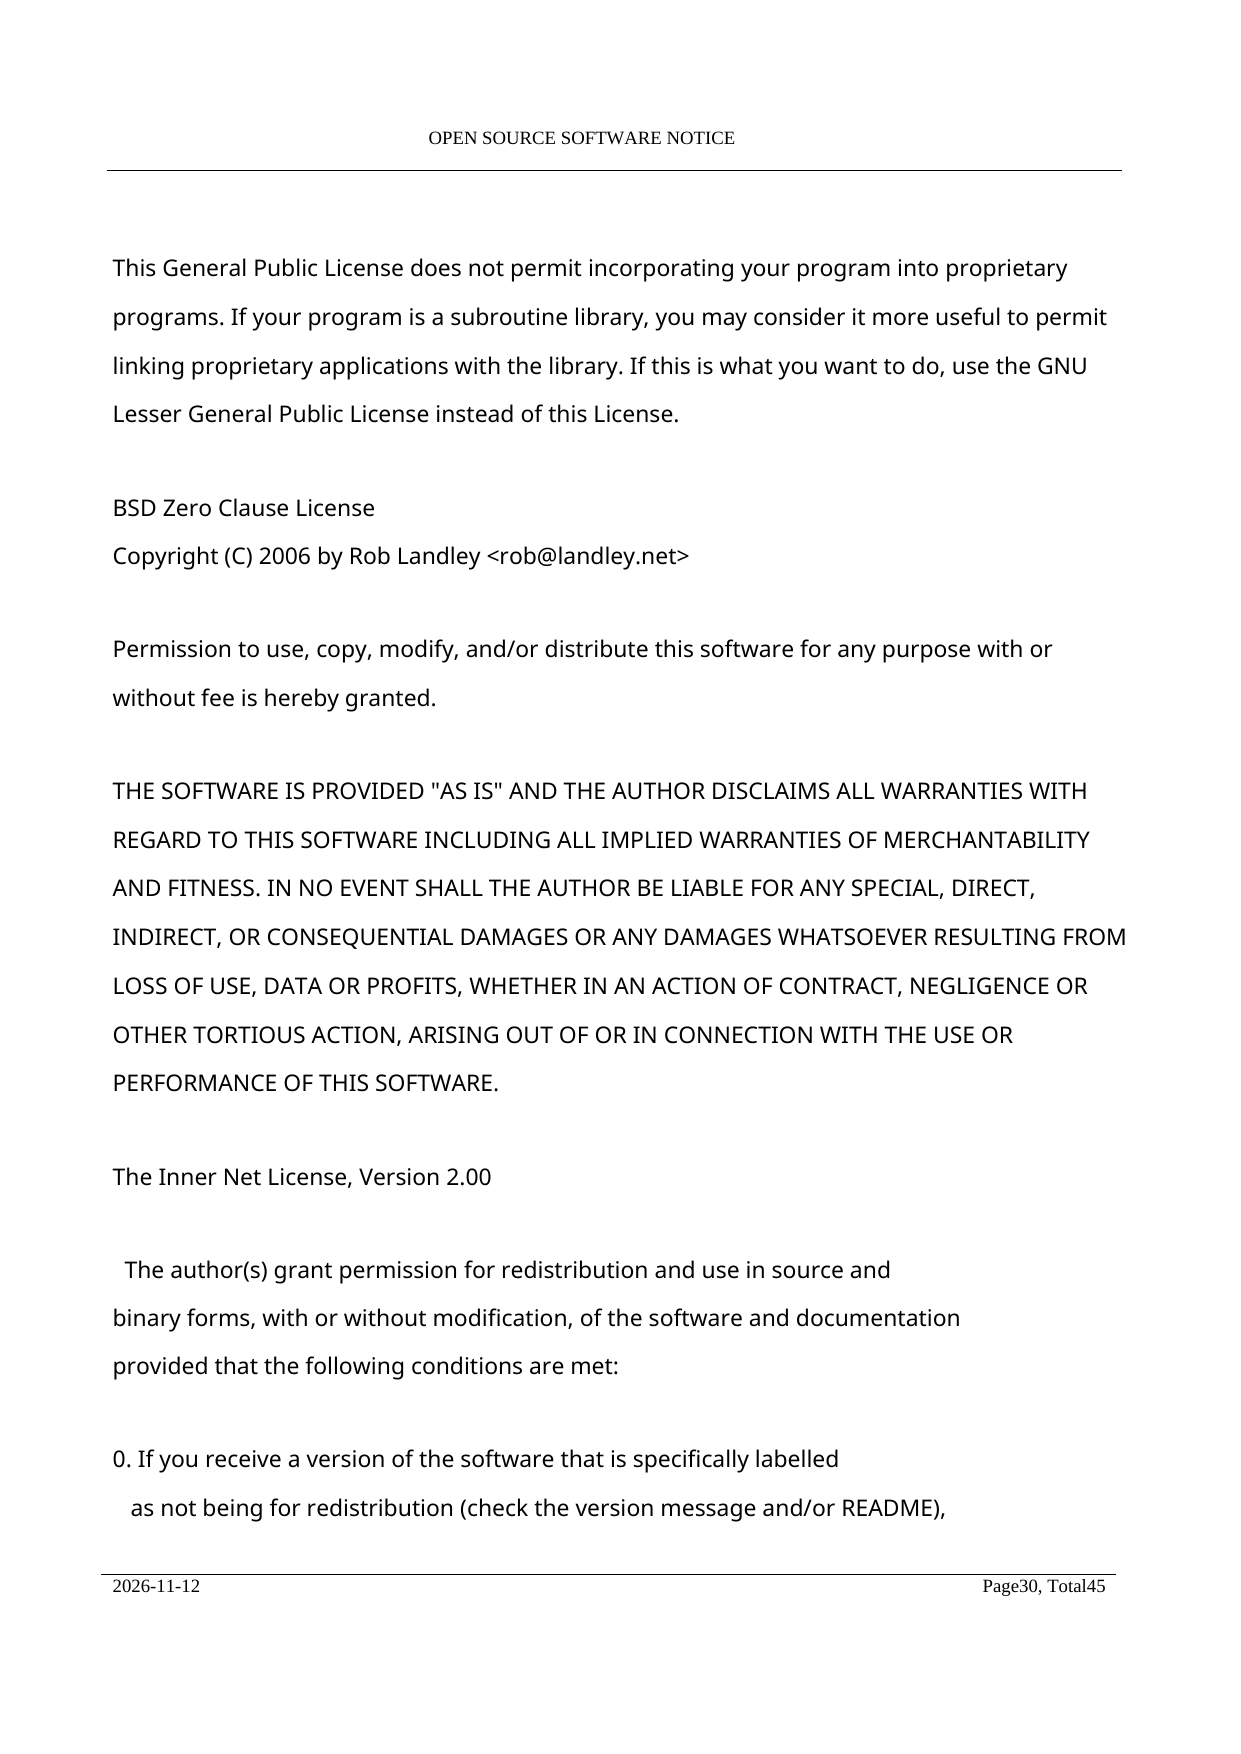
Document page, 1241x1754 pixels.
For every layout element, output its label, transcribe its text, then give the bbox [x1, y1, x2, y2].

text Permission to use, copy, modify, and/or distribute this software for any purpose with or without fee is hereby granted. [112, 632, 1128, 713]
text THE SOFTWARE IS PROVIDED "AS IS" AND THE AUTHOR DISCLAIMS ALL WARRANTIES WITH REGARD TO THIS SOFTWARE INCLUDING ALL IMPLIED WARRANTIES OF MERCHANTABILITY AND FITNESS. IN NO EVENT SHALL THE AUTHOR BE LIABLE FOR ANY SPECIAL, DIRECT, INDIRECT, OR CONSEQUENTIAL DAMAGES OR ANY DAMAGES WHATSOEVER RESULTING FROM LOSS OF USE, DATA OR PROFITS, WHETHER IN AN ACTION OF CONTRACT, NEGLIGENCE OR OTHER TORTIOUS ACTION, ARISING OUT OF OR IN CONNECTION WITH THE USE OR PERFORMANCE OF THIS SOFTWARE. [112, 774, 1128, 1099]
text 0. If you receive a version of the software that is specifically labelled [112, 1443, 1128, 1475]
text This General Public License does not permit incorporating your program into proprietary programs. If your program is a subroutine library, you may consider it more useful to permit linking proprietary applications with the library. If this is what you want to do, use the GNU Lesser General Public License instead of this License. [112, 251, 1128, 430]
text provided that the following conditions are met: [112, 1349, 1128, 1382]
text as not being for redistribution (check the version message and/or README), [112, 1491, 1128, 1523]
text binary forms, with or without modification, of the software and documentation [112, 1301, 1128, 1334]
text Copyright (C) 2006 by Rob Landley <rob@landley.net> [112, 539, 1128, 572]
text The Inner Net License, Version 2.00 [112, 1160, 1128, 1192]
text BSD Zero Clause License [112, 491, 1128, 523]
text The author(s) grant permission for redistribution and use in source and [112, 1253, 1128, 1286]
